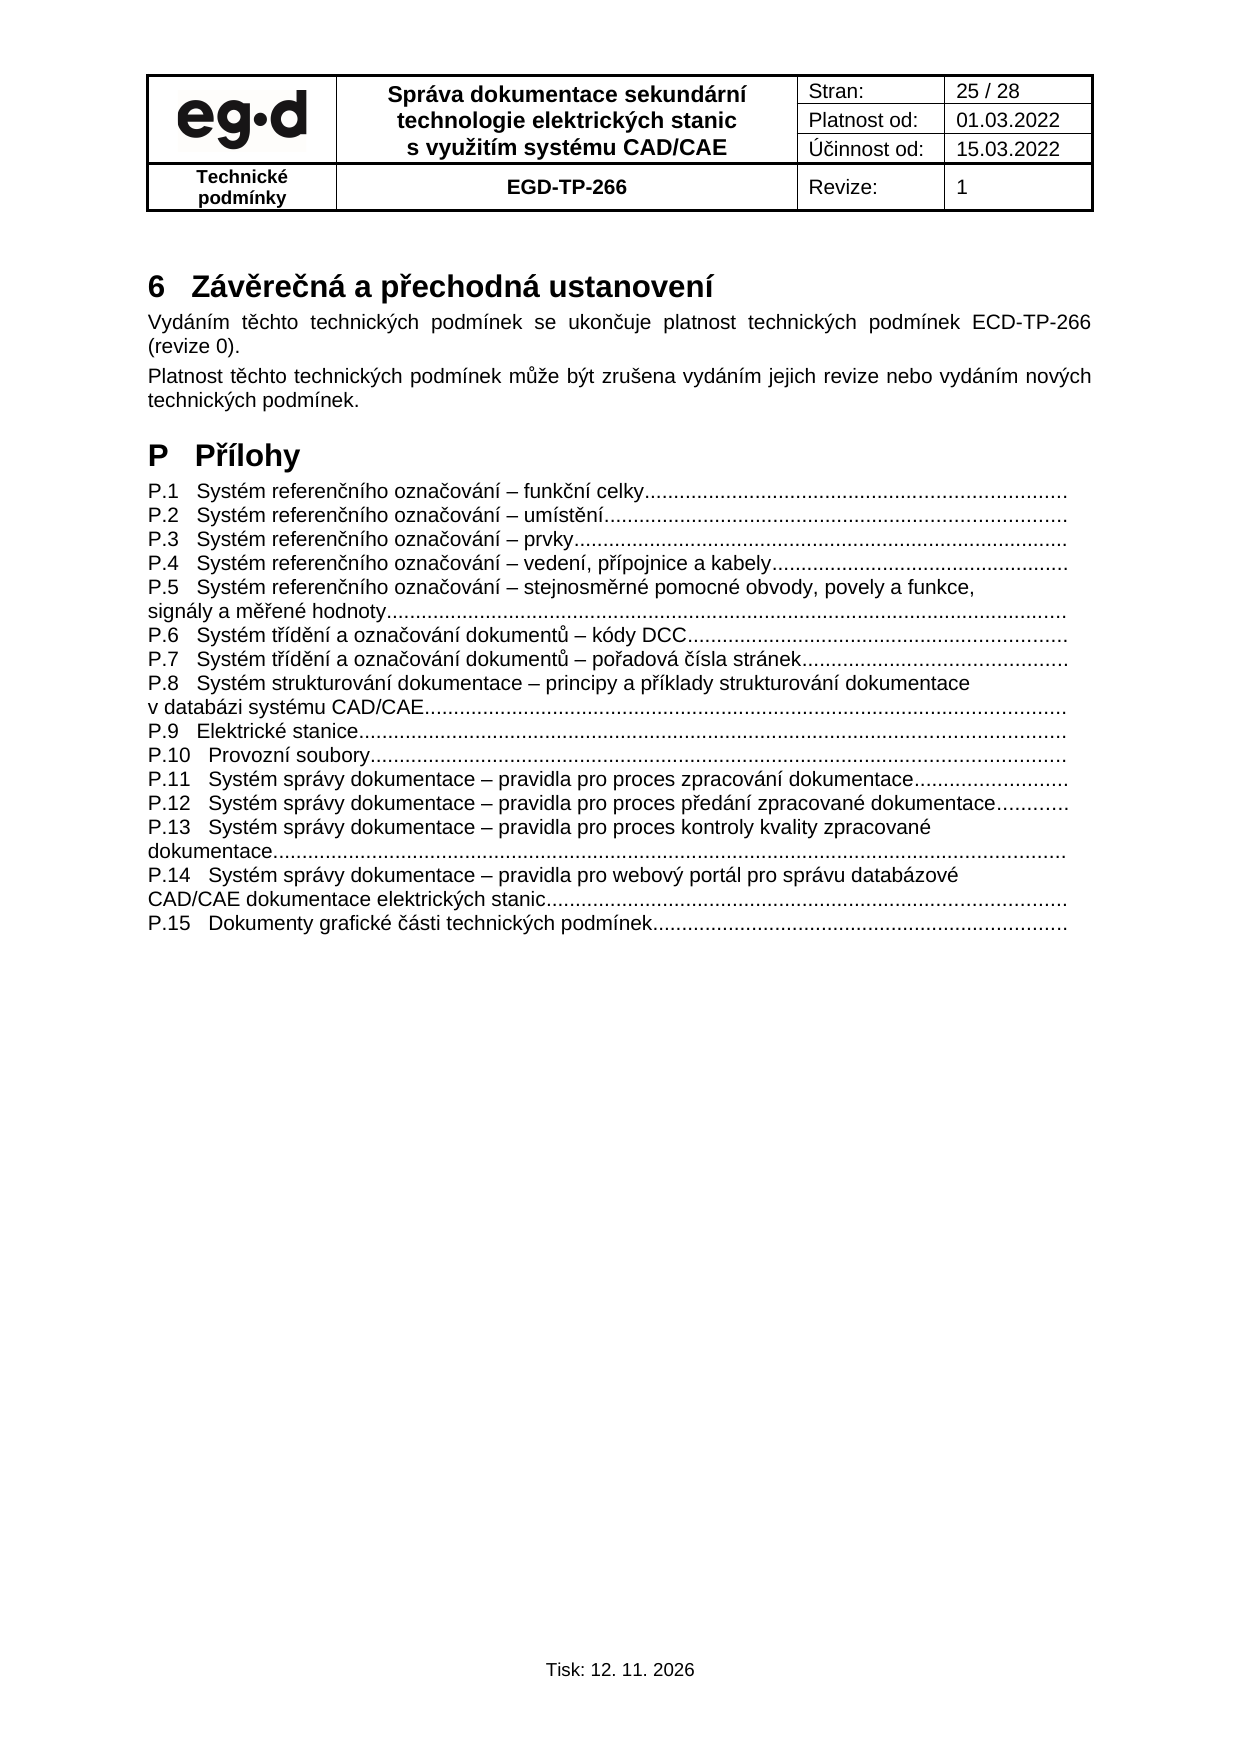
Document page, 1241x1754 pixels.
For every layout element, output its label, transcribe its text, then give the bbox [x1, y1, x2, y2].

text Platnost těchto technických podmínek může být zrušena vydáním jejich revize nebo vydáním nových technických podmínek. [148, 364, 1092, 412]
text Přílohy [148, 437, 1092, 473]
text P.9 Elektrické stanice 27 [148, 719, 1033, 743]
text P.8 Systém strukturování dokumentace – principy a příklady strukturování dokumentace v databázi systému CAD/CAE 26 [148, 671, 1033, 719]
text Vydáním těchto technických podmínek se ukončuje platnost technických podmínek ECD-TP-266 (revize 0). [148, 310, 1092, 358]
text P.13 Systém správy dokumentace – pravidla pro proces kontroly kvality zpracované dokumentace 27 [148, 815, 1033, 863]
text P.10 Provozní soubory 27 [148, 743, 1033, 767]
text P.14 Systém správy dokumentace – pravidla pro webový portál pro správu databázové CAD/CAE dokumentace elektrických stanic 27 [148, 863, 1033, 911]
text P.3 Systém referenčního označování – prvky 26 [148, 527, 1033, 551]
text P.4 Systém referenčního označování – vedení, přípojnice a kabely 26 [148, 551, 1033, 575]
text P.5 Systém referenčního označování – stejnosměrné pomocné obvody, povely a funkce, signály a měřené hodnoty 26 [148, 575, 1033, 623]
text P.1 Systém referenčního označování – funkční celky 26 [148, 479, 1033, 503]
text P.6 Systém třídění a označování dokumentů – kódy DCC 26 [148, 623, 1033, 647]
text P.12 Systém správy dokumentace – pravidla pro proces předání zpracované dokumentace 27 [148, 791, 1033, 815]
picture [177, 90, 307, 152]
text P.2 Systém referenčního označování – umístění 26 [148, 503, 1033, 527]
subtitle Závěrečná a přechodná ustanovení [148, 268, 1092, 304]
text P.15 Dokumenty grafické části technických podmínek 27 [148, 911, 1033, 934]
text P.11 Systém správy dokumentace – pravidla pro proces zpracování dokumentace 27 [148, 767, 1033, 791]
text P.7 Systém třídění a označování dokumentů – pořadová čísla stránek 26 [148, 647, 1033, 671]
